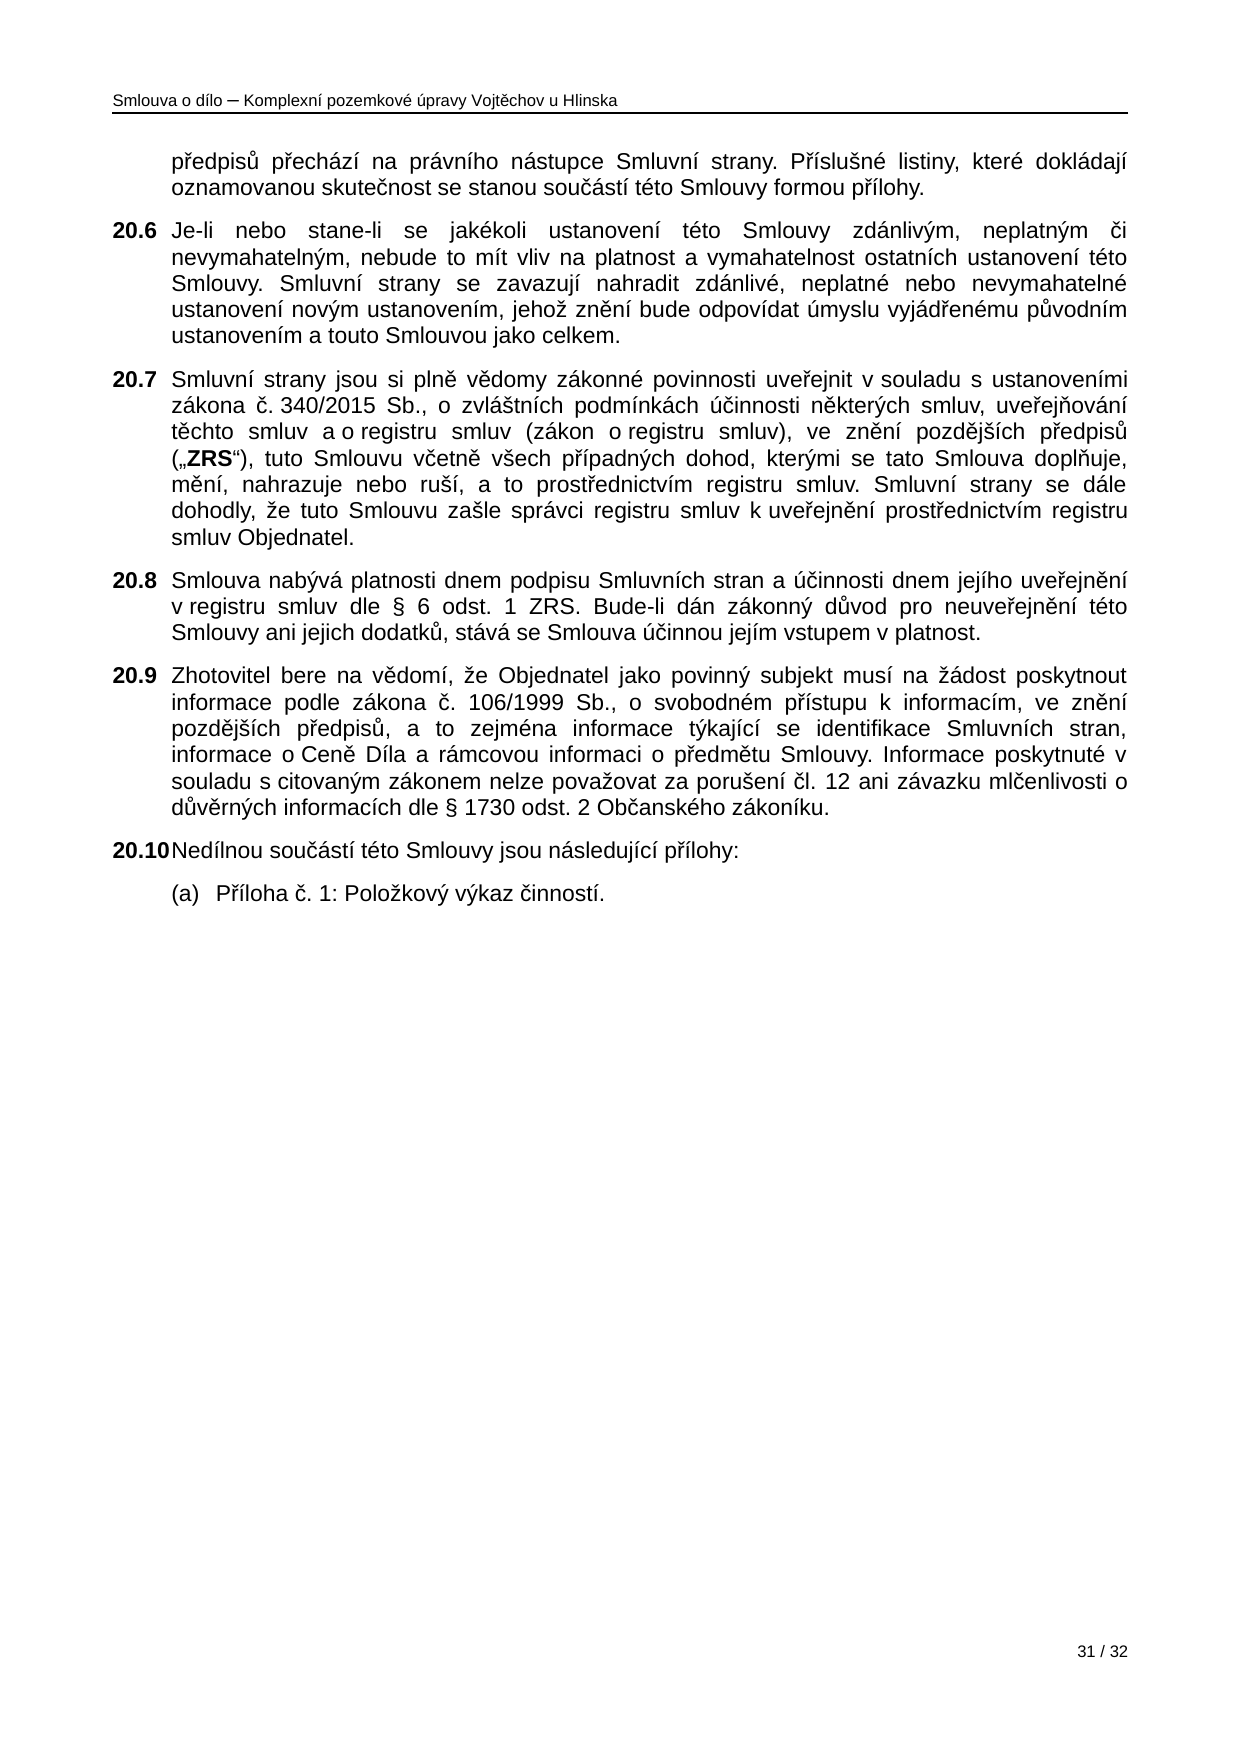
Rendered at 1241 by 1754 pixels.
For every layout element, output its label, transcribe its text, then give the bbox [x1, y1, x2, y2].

list Příloha č. 1: Položkový výkaz činností. [171, 880, 1128, 907]
text Smluvní strany jsou si plně vědomy zákonné povinnosti uveřejnit v souladu s ustanoveními zákona č. 340/2015 Sb., o zvláštních podmínkách účinnosti některých smluv, uveřejňování těchto smluv a o registru smluv (zákon o registru smluv), ve znění pozdějších předpisů („ZRS“), tuto Smlouvu včetně všech případných dohod, kterými se tato Smlouva doplňuje, mění, nahrazuje nebo ruší, a to prostřednictvím registru smluv. Smluvní strany se dále dohodly, že tuto Smlouvu zašle správci registru smluv k uveřejnění prostřednictvím registru smluv Objednatel. [112, 366, 1128, 550]
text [112, 148, 1128, 200]
text Je-li nebo stane-li se jakékoli ustanovení této Smlouvy zdánlivým, neplatným či nevymahatelným, nebude to mít vliv na platnost a vymahatelnost ostatních ustanovení této Smlouvy. Smluvní strany se zavazují nahradit zdánlivé, neplatné nebo nevymahatelné ustanovení novým ustanovením, jehož znění bude odpovídat úmyslu vyjádřenému původním ustanovením a touto Smlouvou jako celkem. [112, 217, 1128, 349]
text Smlouva nabývá platnosti dnem podpisu Smluvních stran a účinnosti dnem jejího uveřejnění v registru smluv dle § 6 odst. 1 ZRS. Bude-li dán zákonný důvod pro neuveřejnění této Smlouvy ani jejich dodatků, stává se Smlouva účinnou jejím vstupem v platnost. [112, 567, 1128, 646]
text Zhotovitel bere na vědomí, že Objednatel jako povinný subjekt musí na žádost poskytnout informace podle zákona č. 106/1999 Sb., o svobodném přístupu k informacím, ve znění pozdějších předpisů, a to zejména informace týkající se identifikace Smluvních stran, informace o Ceně Díla a rámcovou informaci o předmětu Smlouvy. Informace poskytnuté v souladu s citovaným zákonem nelze považovat za porušení čl. 12 ani závazku mlčenlivosti o důvěrných informacích dle § 1730 odst. 2 Občanského zákoníku. [112, 662, 1128, 821]
text Nedílnou součástí této Smlouvy jsou následující přílohy: [112, 837, 1128, 863]
